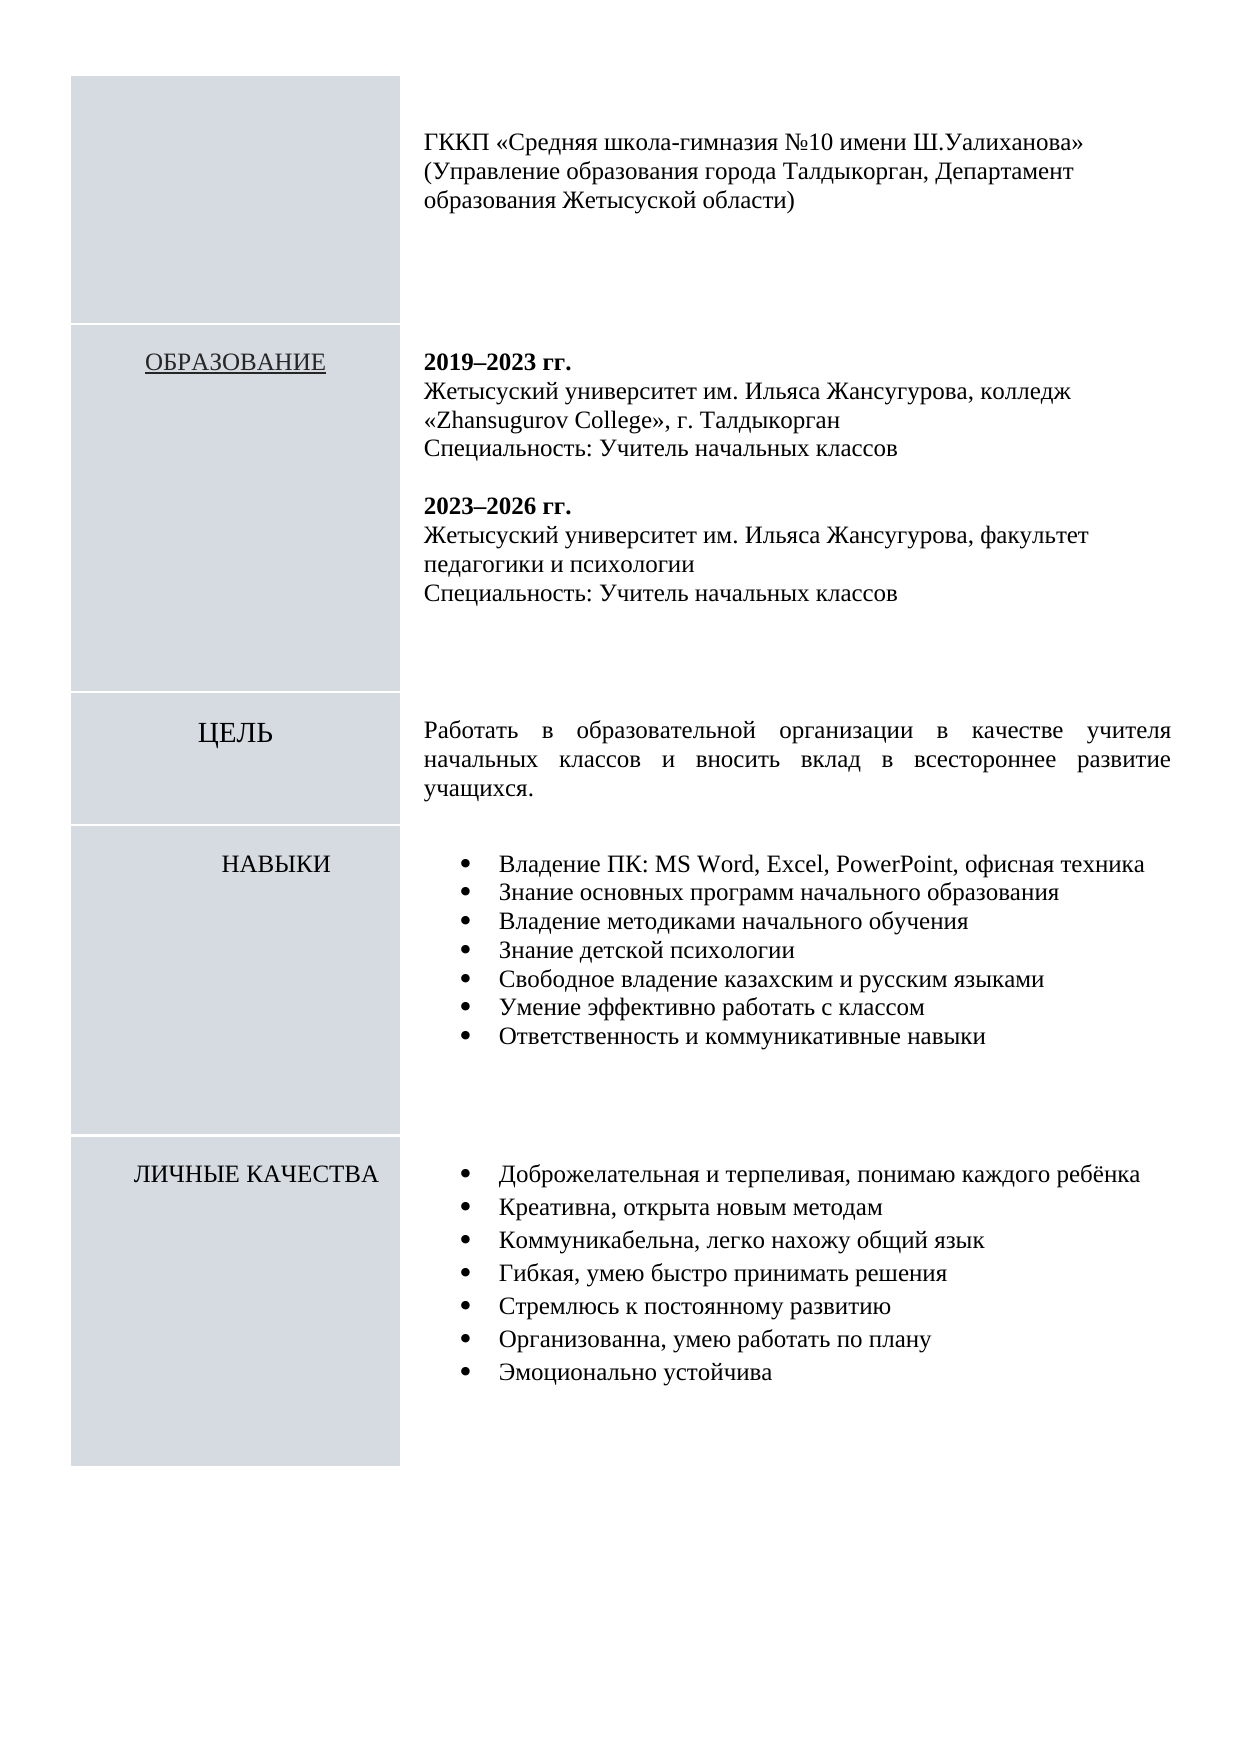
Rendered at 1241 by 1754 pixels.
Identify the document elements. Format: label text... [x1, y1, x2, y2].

table_cell 2019–2023 гг. Жетысуский университет им. Ильяса Жансугурова, колледж «Zhansugurov College», г. Талдыкорган Специальность: Учитель начальных классов 2023–2026 гг. Жетысуский университет им. Ильяса Жансугурова, факультет педагогики и психологии Специальность: Учитель начальных классов [403, 325, 1194, 691]
table_cell ЦЕЛЬ [71, 693, 400, 824]
table_cell Работать в образовательной организации в качестве учителя начальных классов и вносить вклад в всестороннее развитие учащихся. [403, 693, 1194, 824]
table_cell ОБРАЗОВАНИЕ [71, 325, 400, 691]
table_cell ЛИЧНЫЕ КАЧЕСТВА [71, 1137, 400, 1466]
table_cell Доброжелательная и терпеливая, понимаю каждого ребёнка Креативна, открыта новым методам Коммуникабельна, легко нахожу общий язык Гибкая, умею быстро принимать решения Стремлюсь к постоянному развитию Организованна, умею работать по плану Эмоционально устойчива [403, 1137, 1194, 1466]
table_cell Владение ПК: MS Word, Excel, PowerPoint, офисная техника Знание основных программ начального образования Владение методиками начального обучения Знание детской психологии Свободное владение казахским и русским языками Умение эффективно работать с классом Ответственность и коммуникативные навыки [403, 826, 1194, 1134]
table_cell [403, 76, 1194, 323]
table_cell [71, 76, 400, 323]
table_cell НАВЫКИ [71, 826, 400, 1134]
